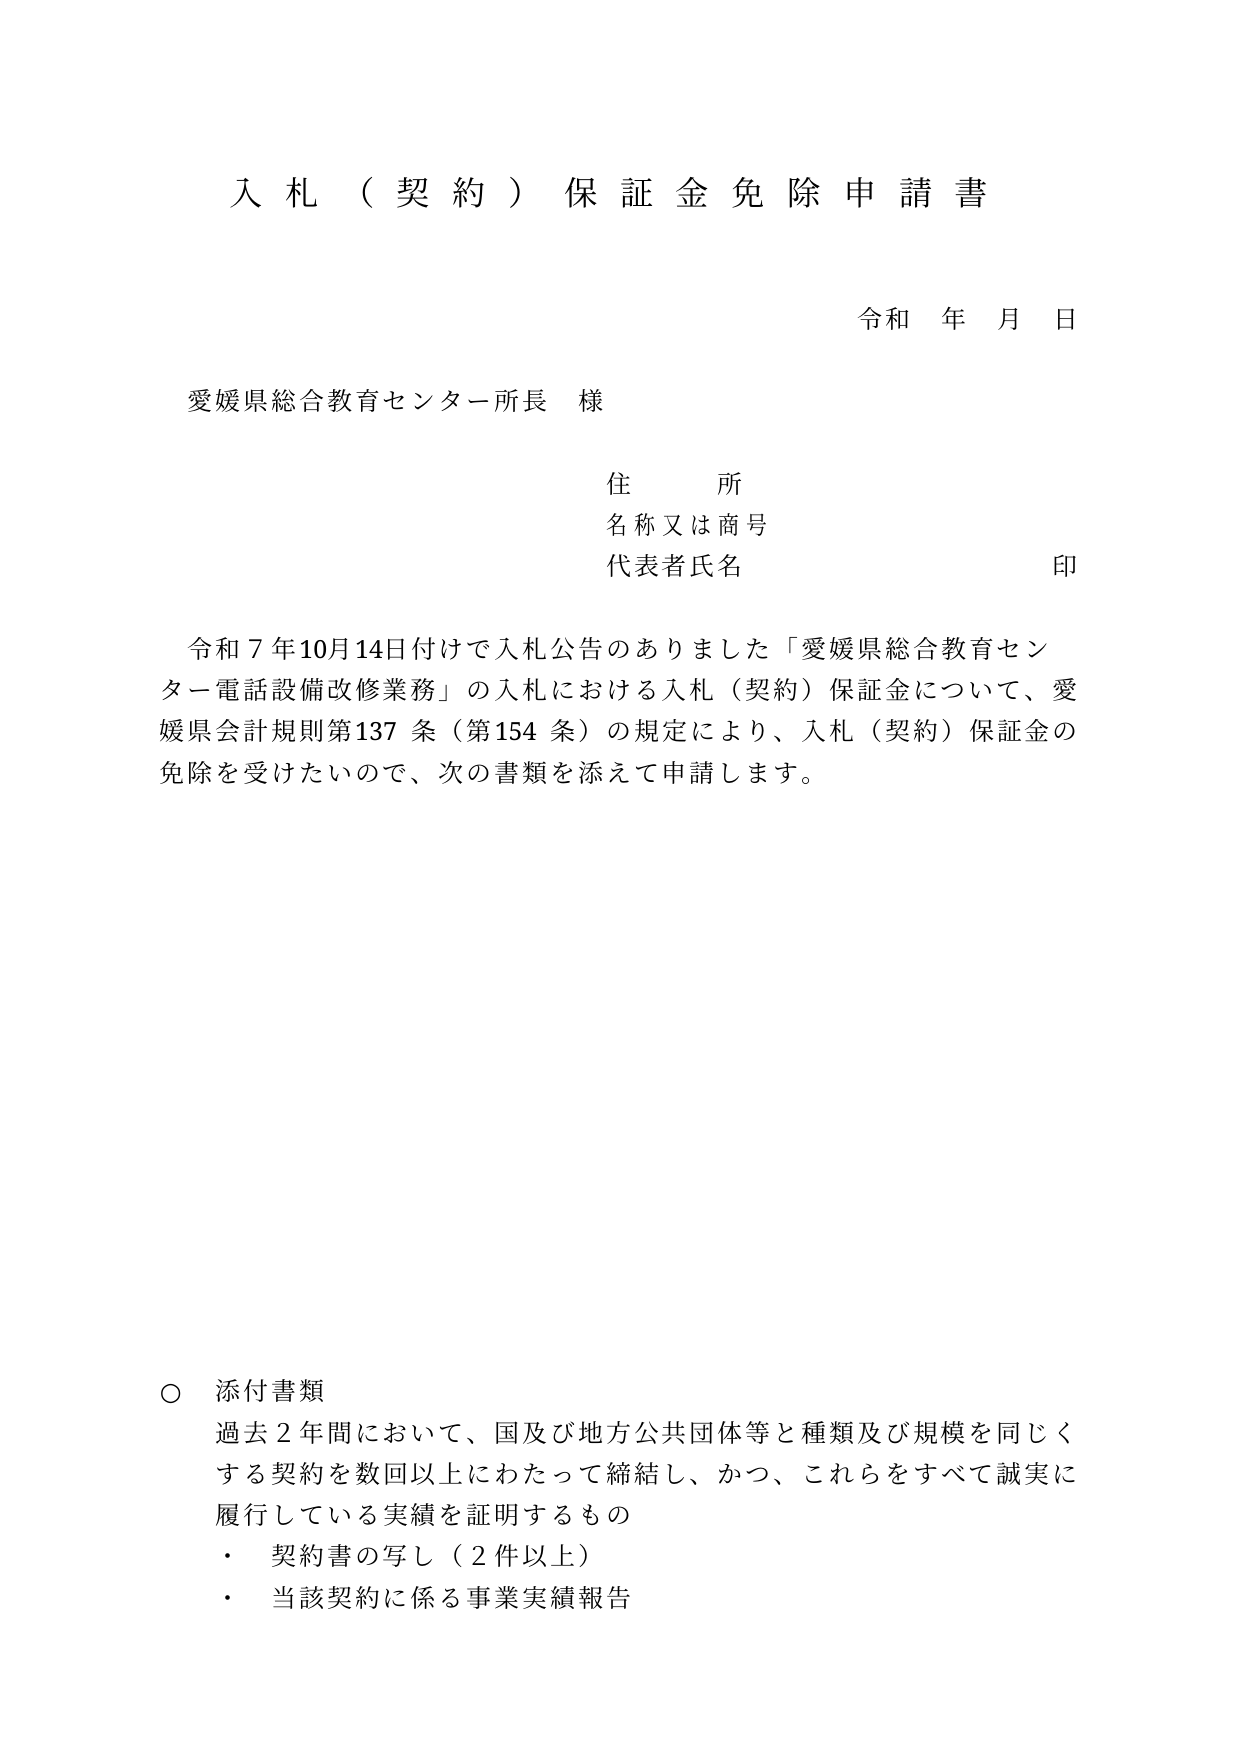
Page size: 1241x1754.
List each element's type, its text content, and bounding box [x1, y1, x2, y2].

text 令和７年10月14日付けで入札公告のありました「愛媛県総合教育センター電話設備改修業務」の入札における入札（契約）保証金について、愛媛県会計規則第137条（第154条）の規定により、入札（契約）保証金の免除を受けたいので、次の書類を添えて申請します。 [159, 627, 1081, 792]
text ・ 当該契約に係る事業実績報告 [159, 1576, 1081, 1617]
text 過去２年間において、国及び地方公共団体等と種類及び規模を同じくする契約を数回以上にわたって締結し、かつ、これらをすべて誠実に履行している実績を証明するもの [159, 1411, 1081, 1534]
text 代表者氏名 印 [159, 544, 1081, 586]
text 名称又は商号 [159, 503, 1081, 544]
text 愛媛県総合教育センター所長 様 [159, 379, 1081, 421]
text 住 所 [159, 462, 1081, 503]
text 令和 年 月 日 [159, 297, 1081, 338]
text 入札（契約）保証金免除申請書 [159, 149, 1081, 232]
text ・ 契約書の写し（２件以上） [159, 1534, 1081, 1576]
text ○ 添付書類 [159, 1369, 1081, 1411]
